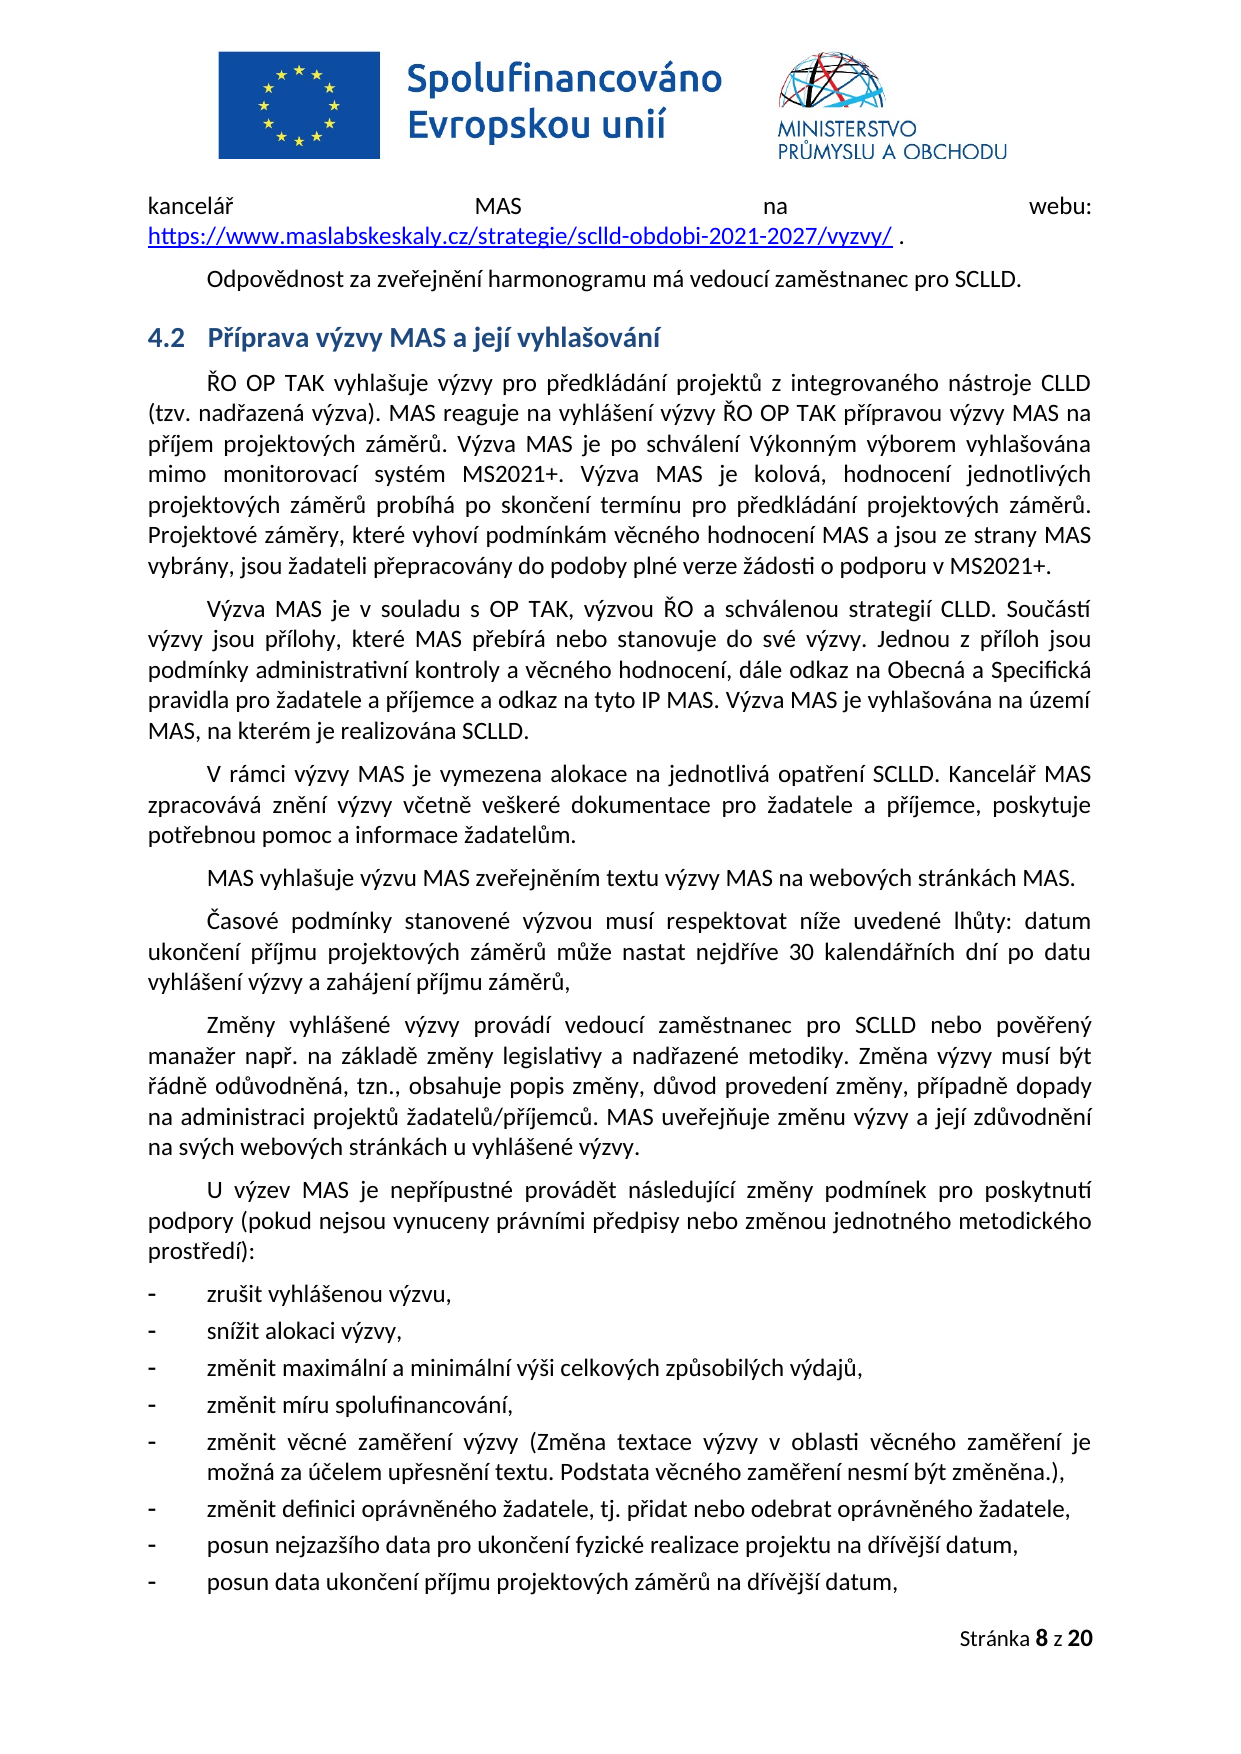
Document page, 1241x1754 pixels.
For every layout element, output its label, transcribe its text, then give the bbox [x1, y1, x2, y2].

text Výzva MAS je v souladu s OP TAK, výzvou ŘO a schválenou strategií CLLD. Součástí výzvy jsou přílohy, které MAS přebírá nebo stanovuje do své výzvy. Jednou z příloh jsou podmínky administrativní kontroly a věcného hodnocení, dále odkaz na Obecná a Specifická pravidla pro žadatele a příjemce a odkaz na tyto IP MAS. Výzva MAS je vyhlašována na území MAS, na kterém je realizována SCLLD. [148, 593, 1093, 746]
list posun nejzazšího data pro ukončení fyzické realizace projektu na dřívější datum, [148, 1530, 1093, 1560]
list posun data ukončení příjmu projektových záměrů na dřívější datum, [148, 1566, 1093, 1597]
list změnit definici oprávněného žadatele, tj. přidat nebo odebrat oprávněného žadatele, [148, 1493, 1093, 1523]
text MAS vyhlašuje výzvu MAS zveřejněním textu výzvy MAS na webových stránkách MAS. [148, 862, 1093, 893]
picture [215, 48, 1012, 158]
list změnit míru spolufinancování, [148, 1389, 1093, 1419]
text Časové podmínky stanovené výzvou musí respektovat níže uvedené lhůty: datum ukončení příjmu projektových záměrů může nastat nejdříve 30 kalendářních dní po datu vyhlášení výzvy a zahájení příjmu záměrů, [148, 905, 1093, 997]
text ŘO OP TAK vyhlašuje výzvy pro předkládání projektů z integrovaného nástroje CLLD (tzv. nadřazená výzva). MAS reaguje na vyhlášení výzvy ŘO OP TAK přípravou výzvy MAS na příjem projektových záměrů. Výzva MAS je po schválení Výkonným výborem vyhlašována mimo monitorovací systém MS2021+. Výzva MAS je kolová, hodnocení jednotlivých projektových záměrů probíhá po skončení termínu pro předkládání projektových záměrů. Projektové záměry, které vyhoví podmínkám věcného hodnocení MAS a jsou ze strany MAS vybrány, jsou žadateli přepracovány do podoby plné verze žádosti o podporu v MS2021+. [148, 367, 1093, 581]
text Změny vyhlášené výzvy provádí vedoucí zaměstnanec pro SCLLD nebo pověřený manažer např. na základě změny legislativy a nadřazené metodiky. Změna výzvy musí být řádně odůvodněná, tzn., obsahuje popis změny, důvod provedení změny, případně dopady na administraci projektů žadatelů/příjemců. MAS uveřejňuje změnu výzvy a její zdůvodnění na svých webových stránkách u vyhlášené výzvy. [148, 1009, 1093, 1162]
text U výzev MAS je nepřípustné provádět následující změny podmínek pro poskytnutí podpory (pokud nejsou vynuceny právními předpisy nebo změnou jednotného metodického prostředí): [148, 1174, 1093, 1266]
text V rámci výzvy MAS je vymezena alokace na jednotlivá opatření SCLLD. Kancelář MAS zpracovává znění výzvy včetně veškeré dokumentace pro žadatele a příjemce, poskytuje potřebnou pomoc a informace žadatelům. [148, 758, 1093, 850]
list snížit alokaci výzvy, [148, 1315, 1093, 1346]
list změnit věcné zaměření výzvy (Změna textace výzvy v oblasti věcného zaměření je možná za účelem upřesnění textu. Podstata věcného zaměření nesmí být změněna.), [148, 1426, 1093, 1487]
subtitle Příprava výzvy MAS a její vyhlašování [148, 319, 1093, 354]
list zrušit vyhlášenou výzvu, [148, 1278, 1093, 1309]
text Odpovědnost za zveřejnění harmonogramu má vedoucí zaměstnanec pro SCLLD. [148, 263, 1093, 294]
list změnit maximální a minimální výši celkových způsobilých výdajů, [148, 1352, 1093, 1383]
